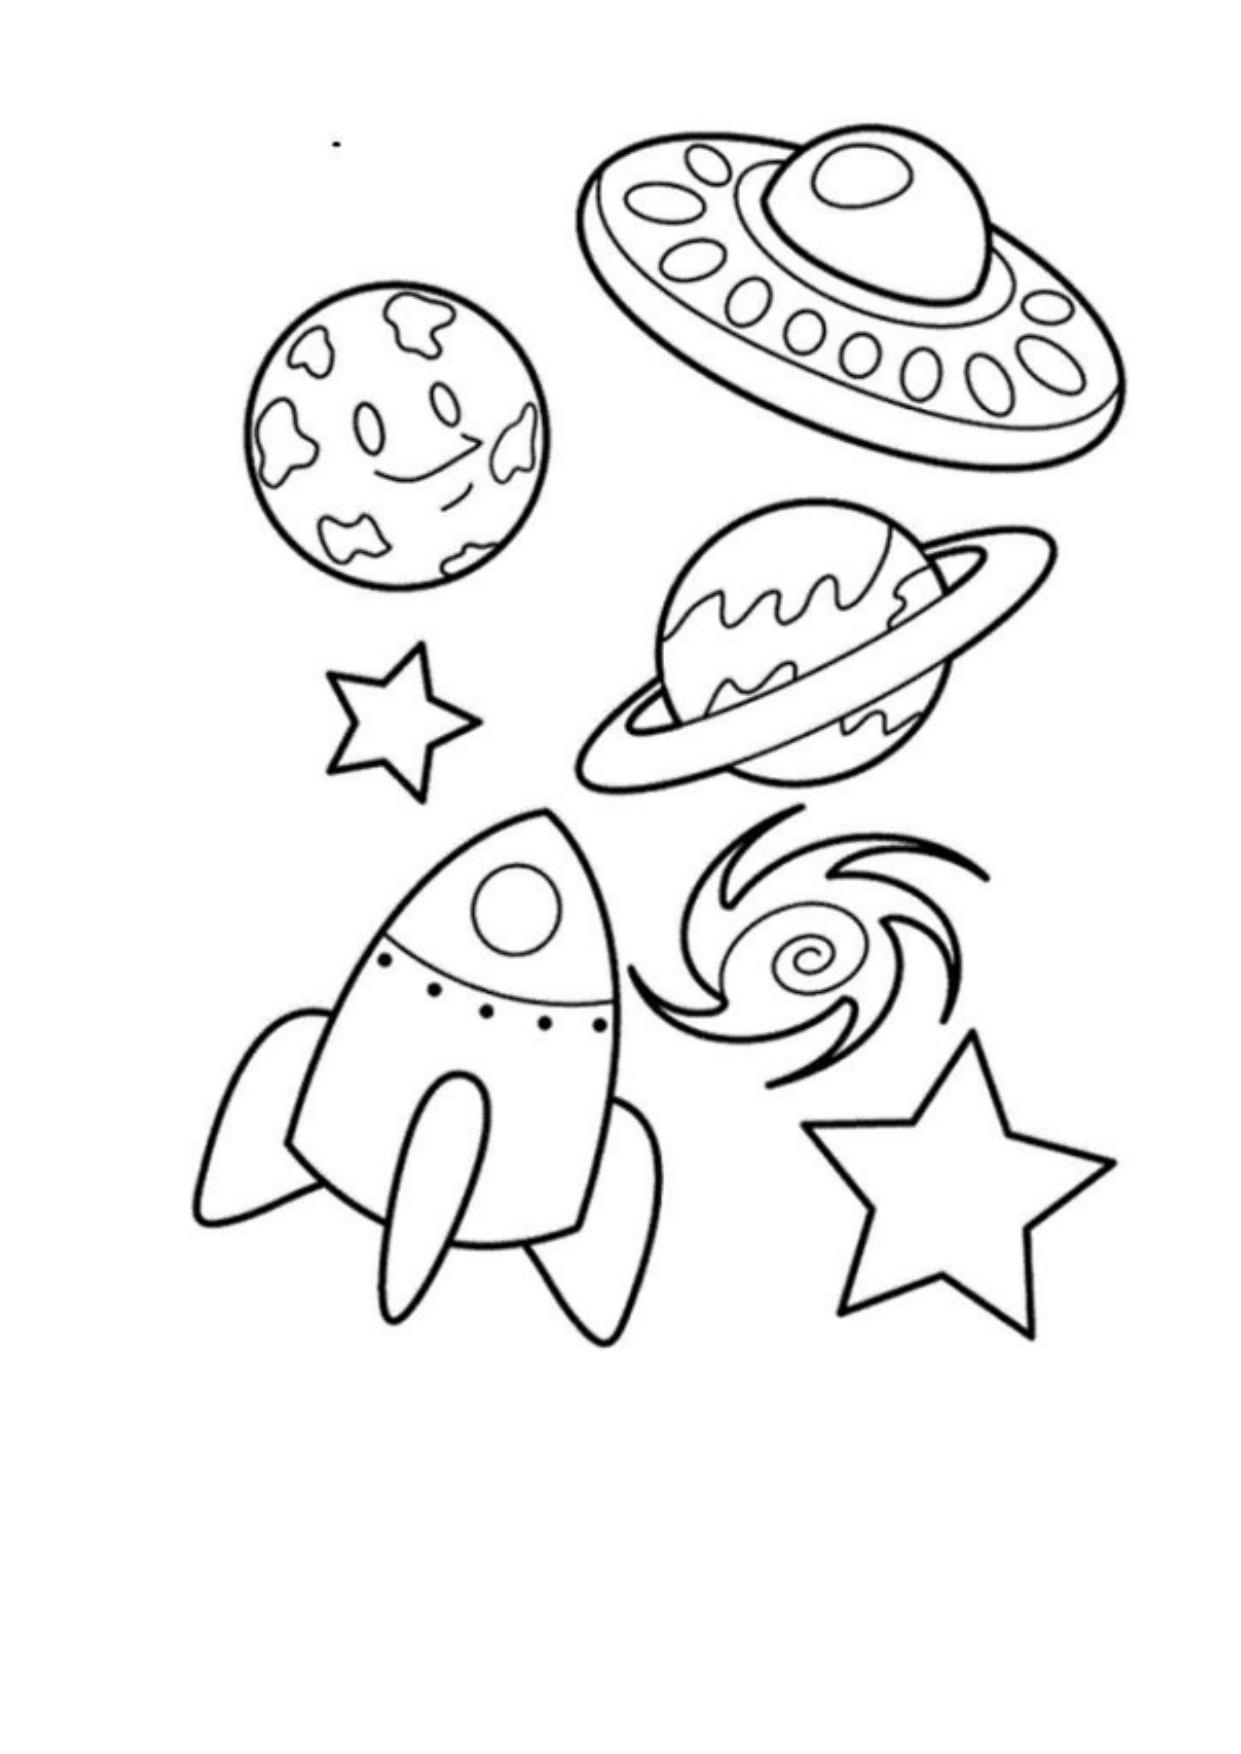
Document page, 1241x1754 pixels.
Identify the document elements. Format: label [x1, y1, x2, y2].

picture [177, 118, 1151, 1352]
